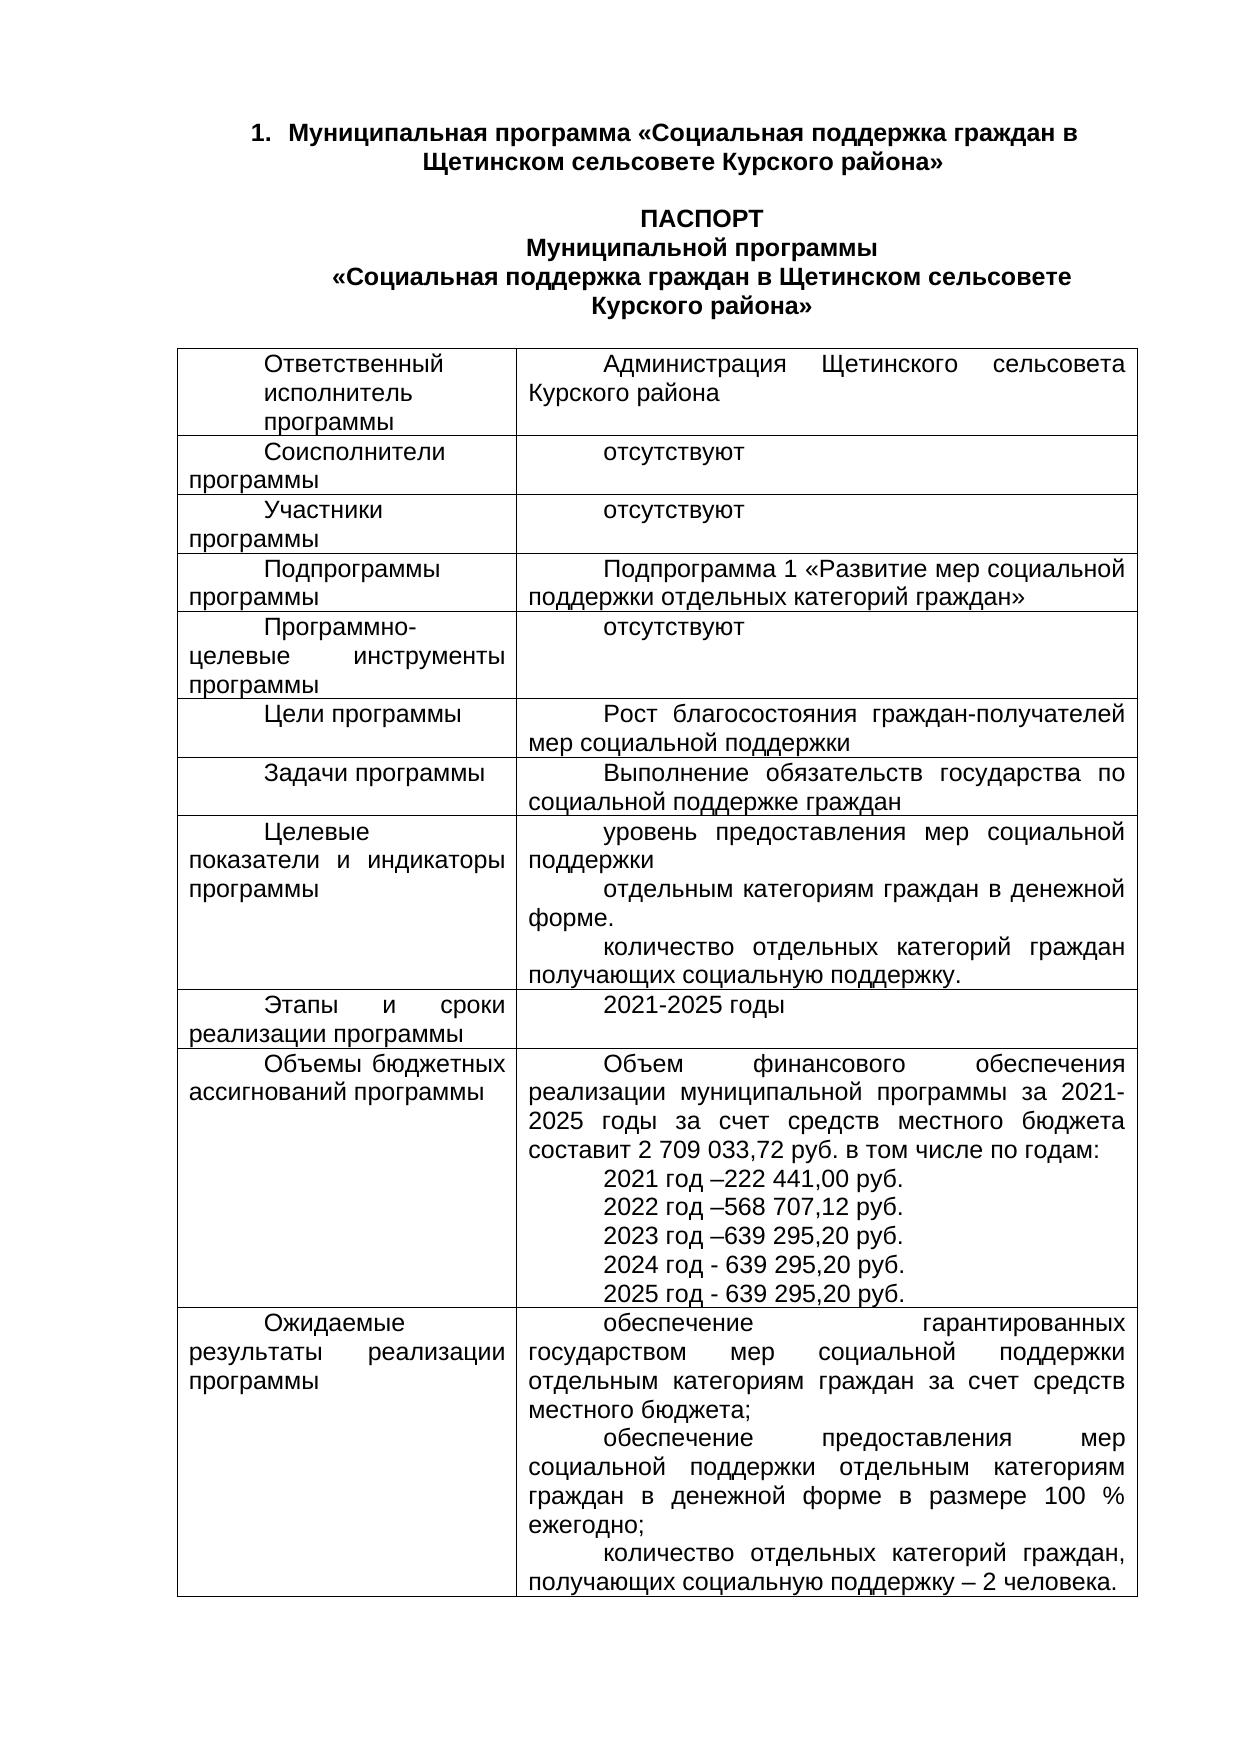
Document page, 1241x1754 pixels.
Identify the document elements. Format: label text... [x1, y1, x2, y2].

text Курского района» [177, 291, 1152, 319]
table_cell Цели программы [178, 699, 516, 757]
table_cell Этапы и сроки реализации программы [178, 990, 516, 1047]
table_cell отсутствуют [517, 436, 1137, 494]
text Муниципальной программы [177, 233, 1152, 262]
table_cell Задачи программы [178, 758, 516, 815]
table_cell Объем финансового обеспечения реализации муниципальной программы за 2021-2025 годы за счет средств местного бюджета составит 2 709 033,72 руб. в том числе по годам: 2021 год –222 441,00 руб. 2022 год –568 707,12 руб. 2023 год –639 295,20 руб. 2024 год - 639 295,20 руб. 2025 год - 639 295,20 руб. [517, 1049, 1137, 1307]
table_cell Участники программы [178, 495, 516, 552]
table_cell 2021-2025 годы [517, 990, 1137, 1047]
table_cell Соисполнители программы [178, 436, 516, 494]
table_cell Объемы бюджетных ассигнований программы [178, 1049, 516, 1307]
text ПАСПОРТ [177, 204, 1152, 233]
table_cell обеспечение гарантированных государством мер социальной поддержки отдельным категориям граждан за счет средств местного бюджета; обеспечение предоставления мер социальной поддержки отдельным категориям граждан в денежной форме в размере 100 % ежегодно; количество отдельных категорий граждан, получающих социальную поддержку – 2 человека. [517, 1308, 1137, 1596]
table_cell уровень предоставления мер социальной поддержки отдельным категориям граждан в денежной форме. количество отдельных категорий граждан получающих социальную поддержку. [517, 816, 1137, 989]
table_cell отсутствуют [517, 612, 1137, 698]
list Муниципальная программа «Социальная поддержка граждан в Щетинском сельсовете Курского района» [177, 118, 1152, 176]
table_cell Ожидаемые результаты реализации программы [178, 1308, 516, 1596]
table_cell Подпрограммы программы [178, 554, 516, 611]
table_cell Подпрограмма 1 «Развитие мер социальной поддержки отдельных категорий граждан» [517, 554, 1137, 611]
table_cell Целевые показатели и индикаторы программы [178, 816, 516, 989]
table_cell Выполнение обязательств государства по социальной поддержке граждан [517, 758, 1137, 815]
table_header Ответственный исполнитель программы [178, 349, 516, 435]
table_cell Программно-целевые инструменты программы [178, 612, 516, 698]
table_cell отсутствуют [517, 495, 1137, 552]
table_cell Рост благосостояния граждан-получателей мер социальной поддержки [517, 699, 1137, 757]
table_header Администрация Щетинского сельсовета Курского района [517, 349, 1137, 435]
text «Социальная поддержка граждан в Щетинском сельсовете [177, 262, 1152, 291]
